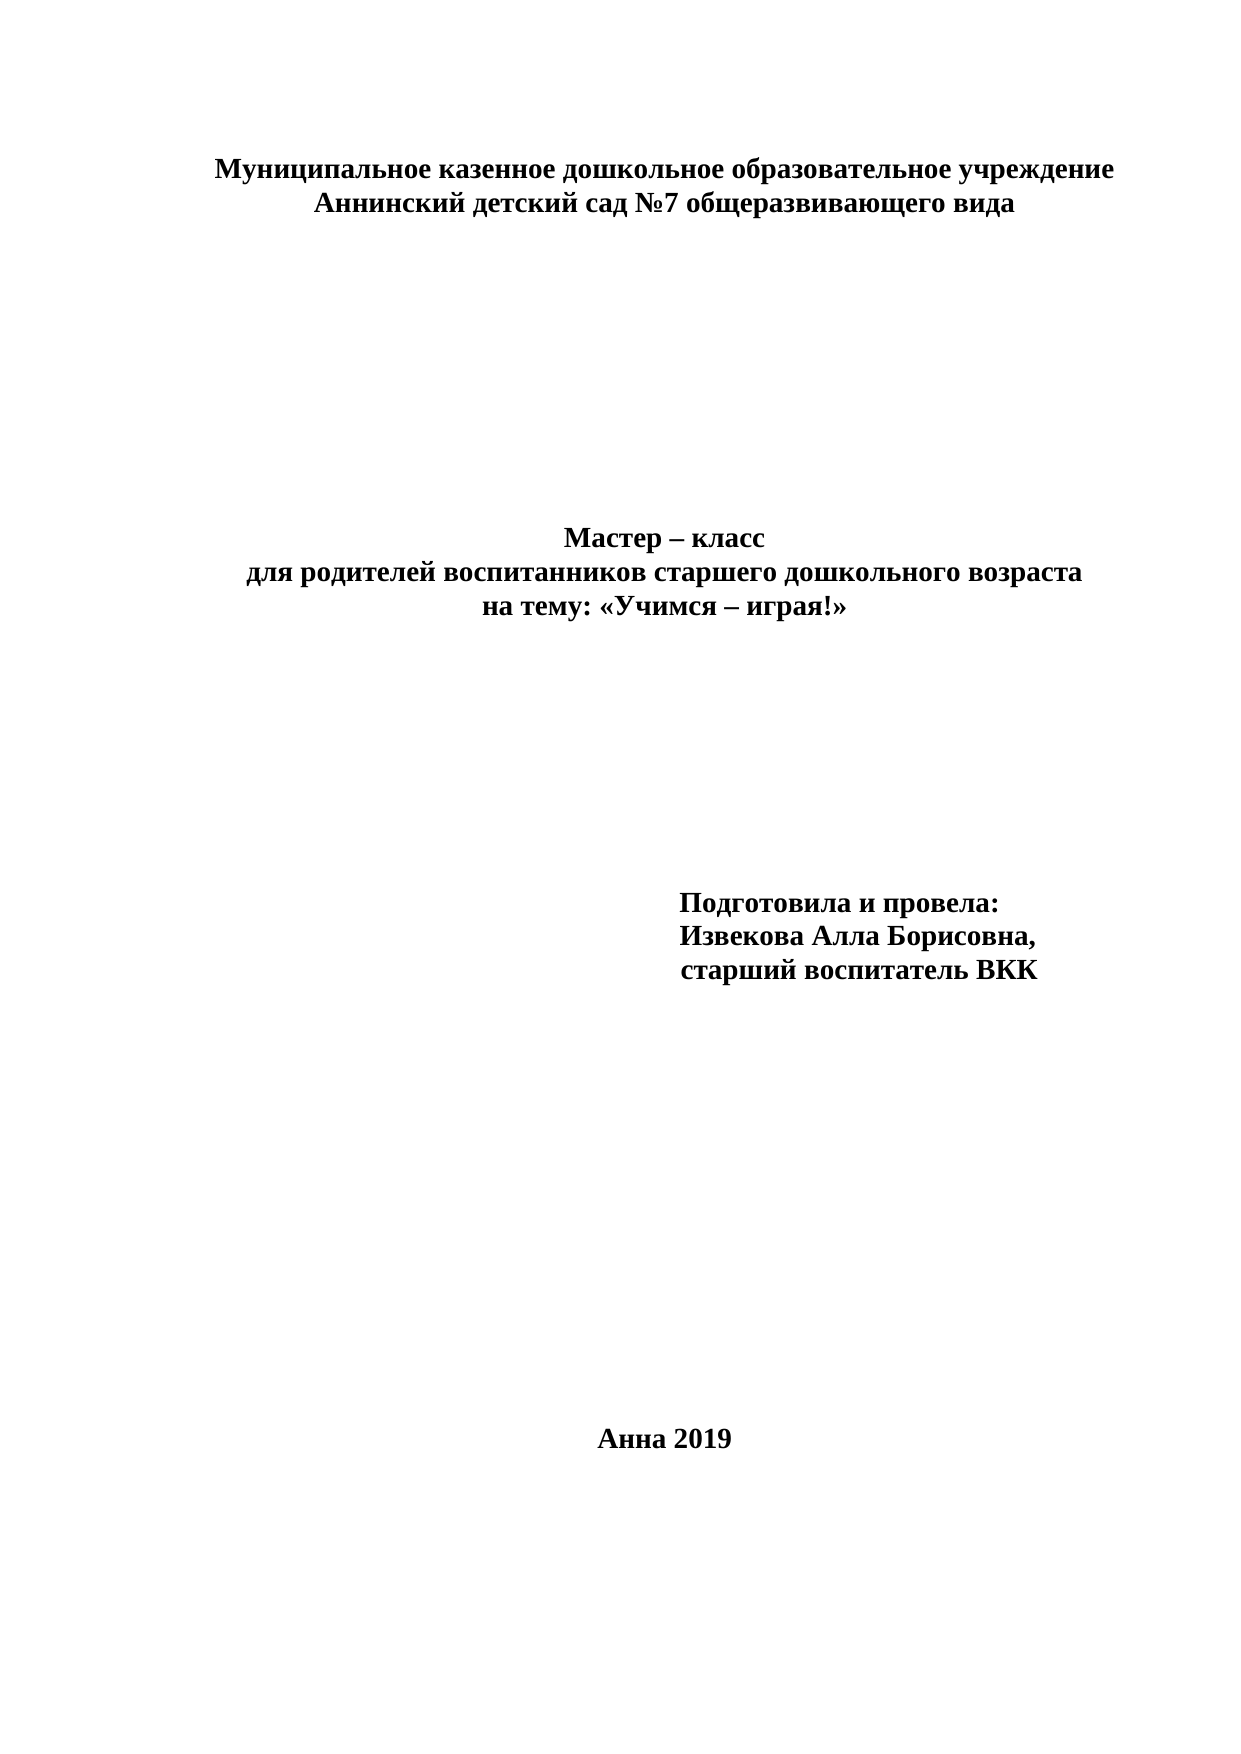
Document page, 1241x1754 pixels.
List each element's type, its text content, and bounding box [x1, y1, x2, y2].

text Подготовила и провела: [177, 885, 1152, 918]
text Анна 2019 [177, 1421, 1152, 1455]
text для родителей воспитанников старшего дошкольного возраста [177, 554, 1152, 588]
text старший воспитатель ВКК [177, 952, 1152, 985]
text Муниципальное казенное дошкольное образовательное учреждение Аннинский детский сад №7 общеразвивающего вида [177, 152, 1152, 219]
text Мастер – класс [177, 521, 1152, 554]
text на тему: «Учимся – играя!» [177, 588, 1152, 621]
text Извекова Алла Борисовна, [177, 918, 1152, 952]
